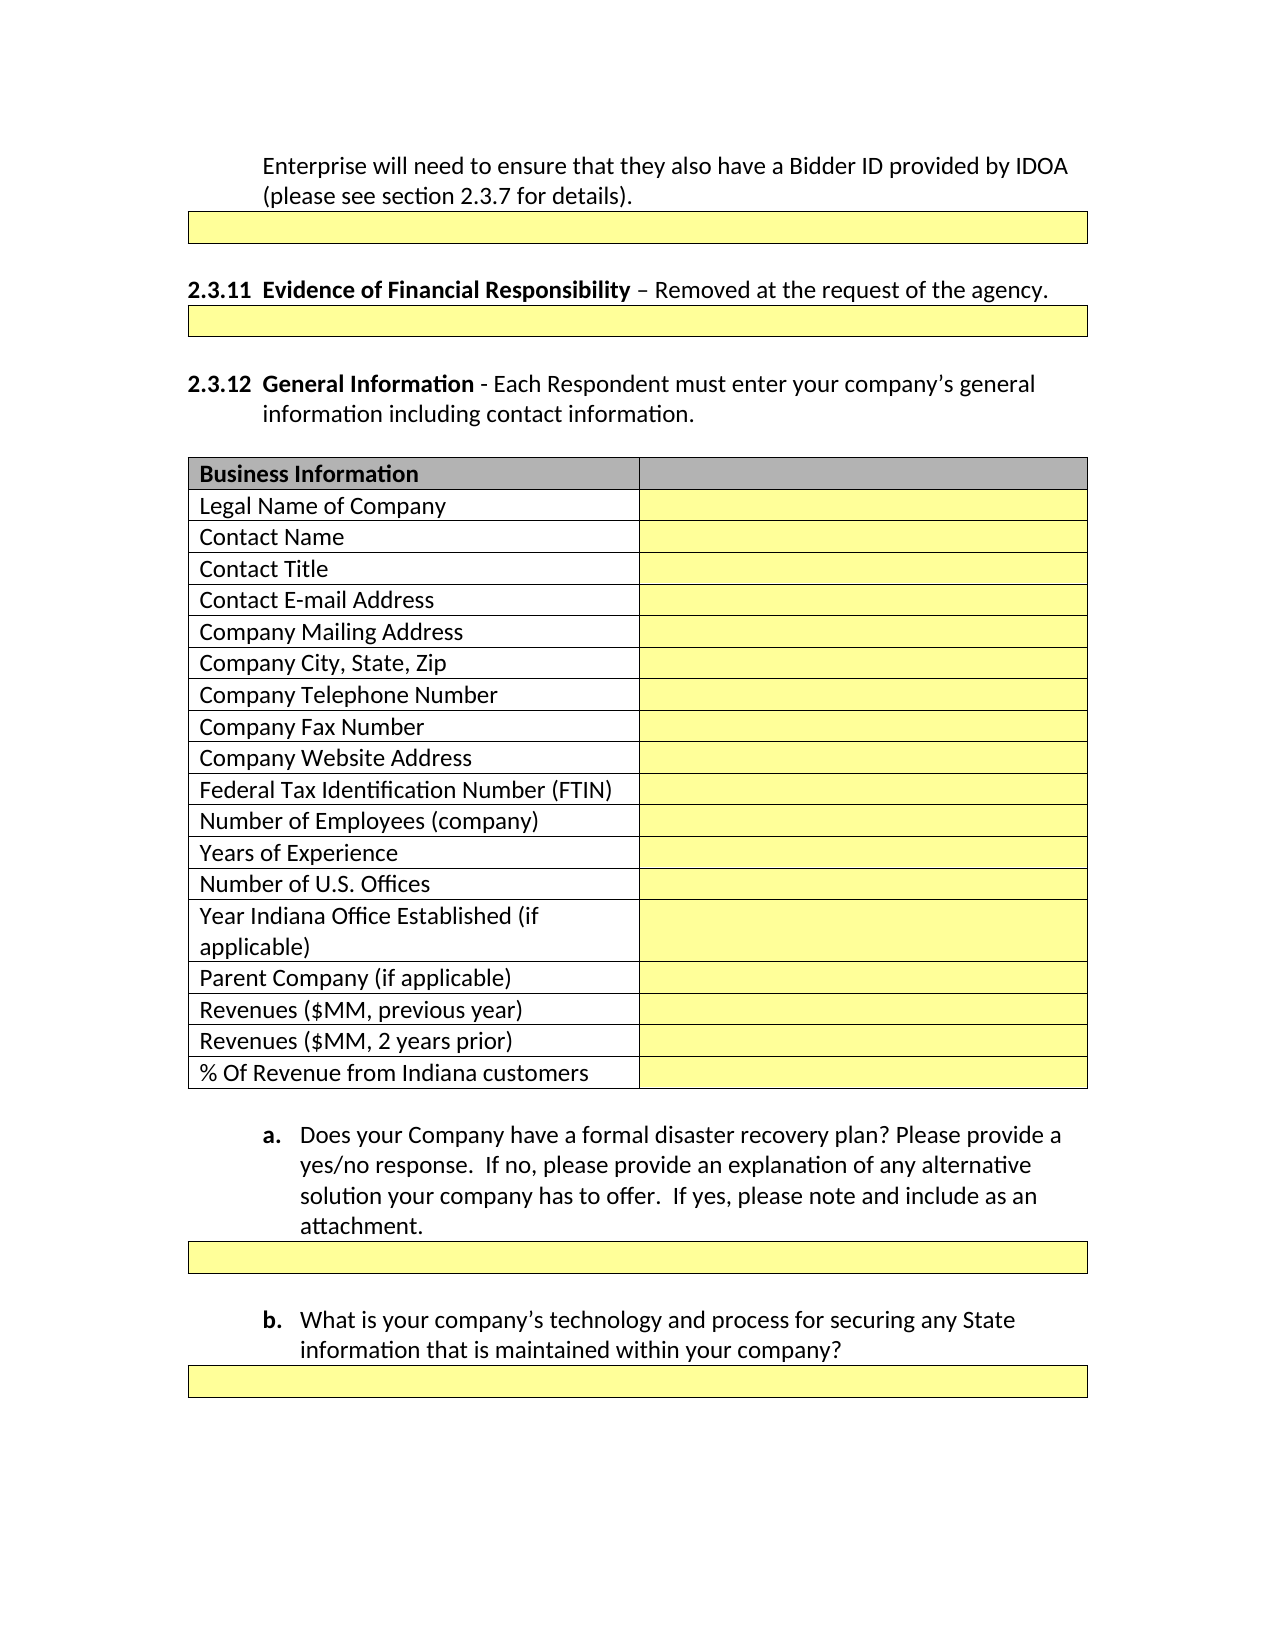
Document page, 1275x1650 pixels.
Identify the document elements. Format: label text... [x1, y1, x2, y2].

table_header Business Information [189, 458, 639, 489]
table_cell Contact Name [189, 521, 639, 552]
table_cell Number of U.S. Offices [189, 869, 639, 899]
table_cell Company Website Address [189, 742, 639, 773]
table_header [640, 458, 1087, 489]
table_cell [640, 616, 1087, 647]
table_cell [640, 994, 1087, 1024]
table_cell [640, 585, 1087, 615]
table_header [189, 306, 1087, 336]
table_cell Company Fax Number [189, 711, 639, 741]
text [262, 150, 1087, 211]
list What is your company’s technology and process for securing any State information that is maintained within your company? [262, 1304, 1087, 1365]
table_cell [640, 1057, 1087, 1087]
table_header [189, 212, 1087, 243]
table_cell Company Mailing Address [189, 616, 639, 647]
table_cell [640, 553, 1087, 583]
table_cell [640, 679, 1087, 710]
table_cell Contact Title [189, 553, 639, 583]
table_cell Years of Experience [189, 837, 639, 867]
table_cell Revenues ($MM, 2 years prior) [189, 1025, 639, 1056]
table_cell [640, 962, 1087, 993]
table_cell [640, 869, 1087, 899]
list General Information - Each Respondent must enter your company’s general information including contact information. [187, 368, 1087, 429]
table_cell Federal Tax Identification Number (FTIN) [189, 774, 639, 804]
table_cell [640, 648, 1087, 678]
table_header [189, 1366, 1087, 1397]
table_cell [640, 774, 1087, 804]
table_header [189, 1242, 1087, 1273]
table_cell Revenues ($MM, previous year) [189, 994, 639, 1024]
table_cell [640, 837, 1087, 867]
table_cell [640, 521, 1087, 552]
table_cell Company Telephone Number [189, 679, 639, 710]
list Evidence of Financial Responsibility – Removed at the request of the agency. [187, 274, 1087, 305]
table_cell [640, 742, 1087, 773]
list Does your Company have a formal disaster recovery plan? Please provide a yes/no response. If no, please provide an explanation of any alternative solution your company has to offer. If yes, please note and include as an attachment. [262, 1119, 1087, 1241]
table_cell Legal Name of Company [189, 490, 639, 520]
table_cell [640, 711, 1087, 741]
table_cell [640, 1025, 1087, 1056]
table_cell Company City, State, Zip [189, 648, 639, 678]
table_cell Parent Company (if applicable) [189, 962, 639, 993]
table_cell [640, 490, 1087, 520]
table_cell [640, 805, 1087, 836]
table_cell % Of Revenue from Indiana customers [189, 1057, 639, 1087]
table_cell Number of Employees (company) [189, 805, 639, 836]
table_cell Contact E-mail Address [189, 585, 639, 615]
table_cell Year Indiana Office Established (if applicable) [189, 900, 639, 961]
table_cell [640, 900, 1087, 961]
